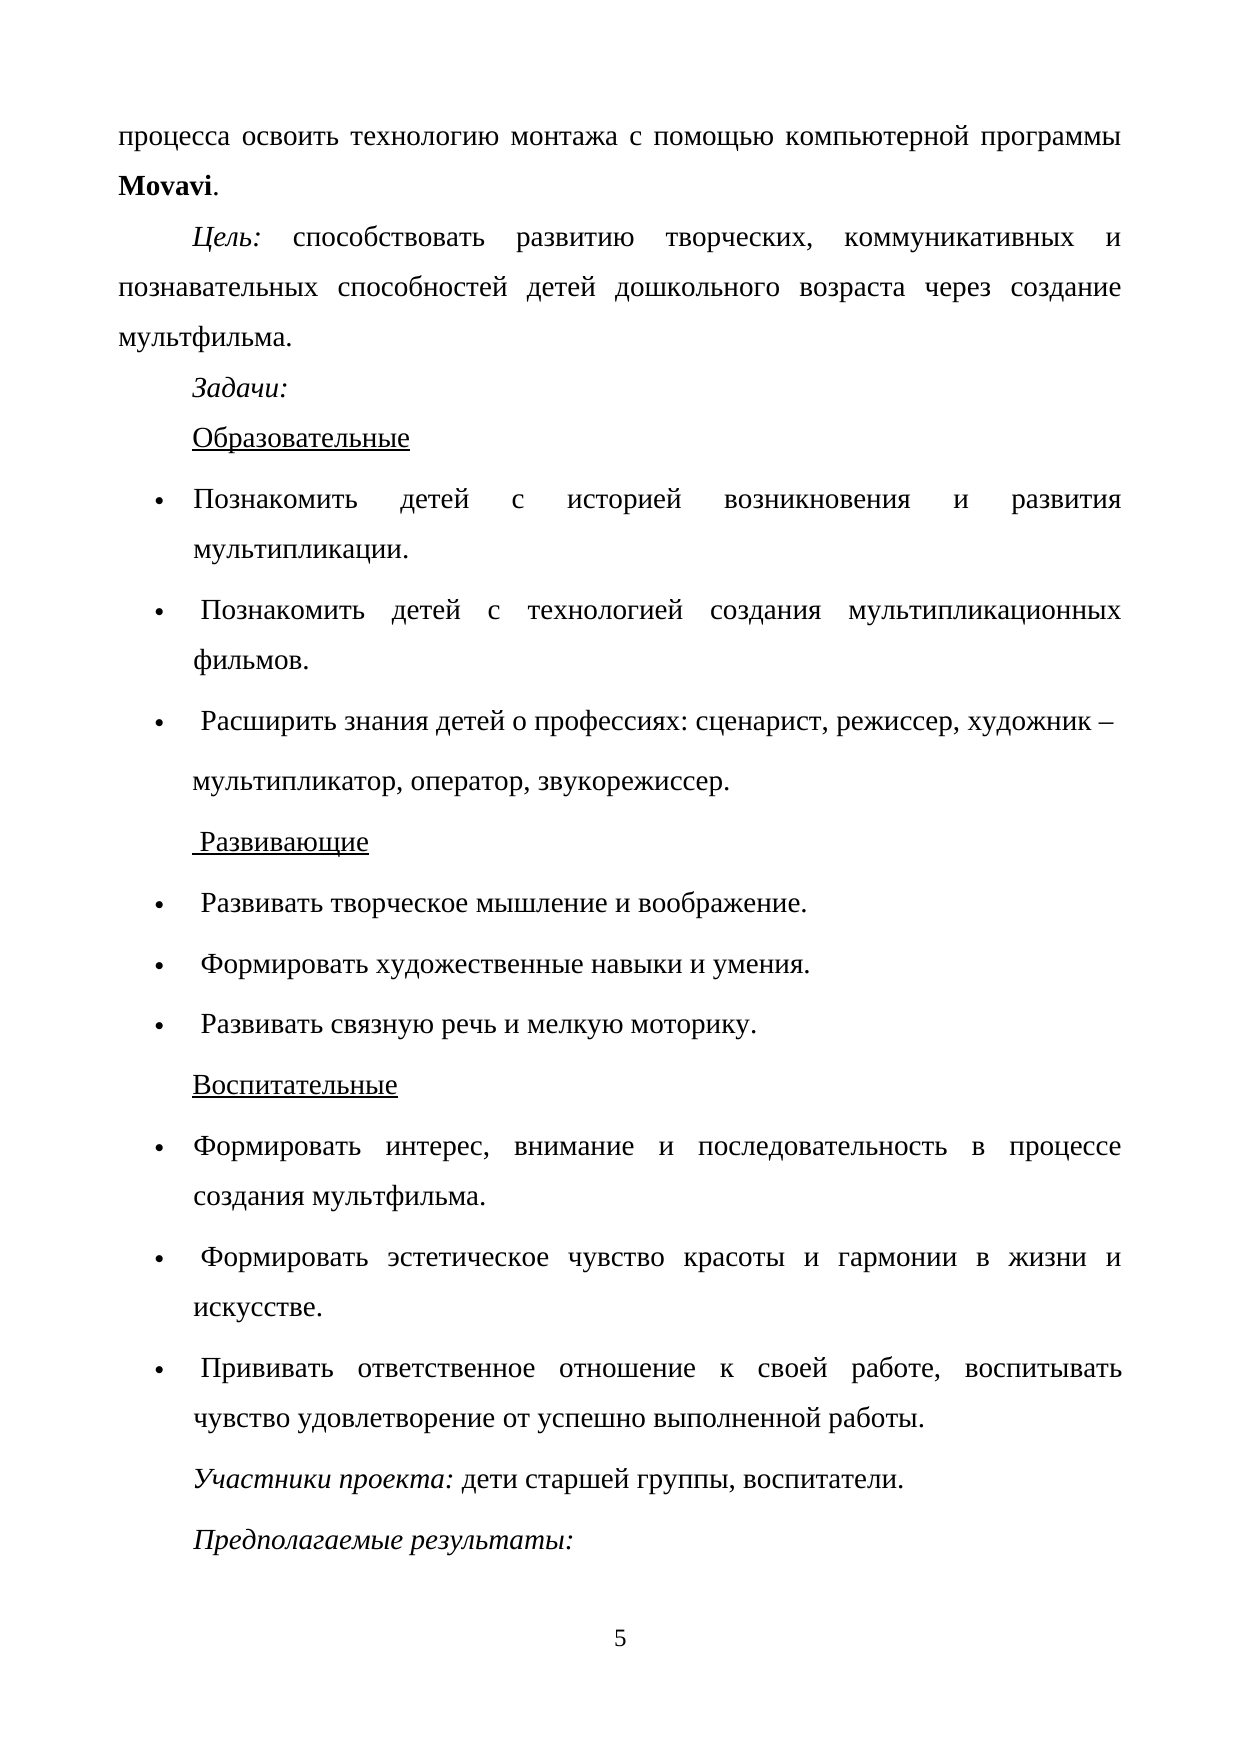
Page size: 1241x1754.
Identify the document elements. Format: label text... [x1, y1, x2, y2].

list Формировать эстетическое чувство красоты и гармонии в жизни и искусстве. [156, 1239, 1122, 1323]
text Задачи: [118, 370, 1122, 403]
text мультипликатор, оператор, звукорежиссер. [118, 763, 1122, 797]
text Предполагаемые результаты: [193, 1522, 1122, 1555]
list Развивать творческое мышление и воображение. [156, 885, 1122, 918]
list Формировать интерес, внимание и последовательность в процессе создания мультфильма. [156, 1128, 1122, 1212]
text Воспитательные [118, 1067, 1122, 1101]
list Познакомить детей с историей возникновения и развития мультипликации. [156, 481, 1122, 564]
text Участники проекта: дети старшей группы, воспитатели. [118, 1461, 1122, 1494]
list Прививать ответственное отношение к своей работе, воспитывать чувство удовлетворение от успешно выполненной работы. [156, 1350, 1122, 1434]
text Образовательные [118, 420, 1122, 453]
text Цель: способствовать развитию творческих, коммуникативных и познавательных способностей детей дошкольного возраста через создание мультфильма. [118, 219, 1122, 353]
list Расширить знания детей о профессиях: сценарист, режиссер, художник – [156, 703, 1122, 736]
list Познакомить детей с технологией создания мультипликационных фильмов. [156, 592, 1122, 676]
list Развивать связную речь и мелкую моторику. [156, 1006, 1122, 1040]
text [118, 118, 1122, 202]
list Формировать художественные навыки и умения. [156, 946, 1122, 979]
text Развивающие [118, 824, 1122, 858]
